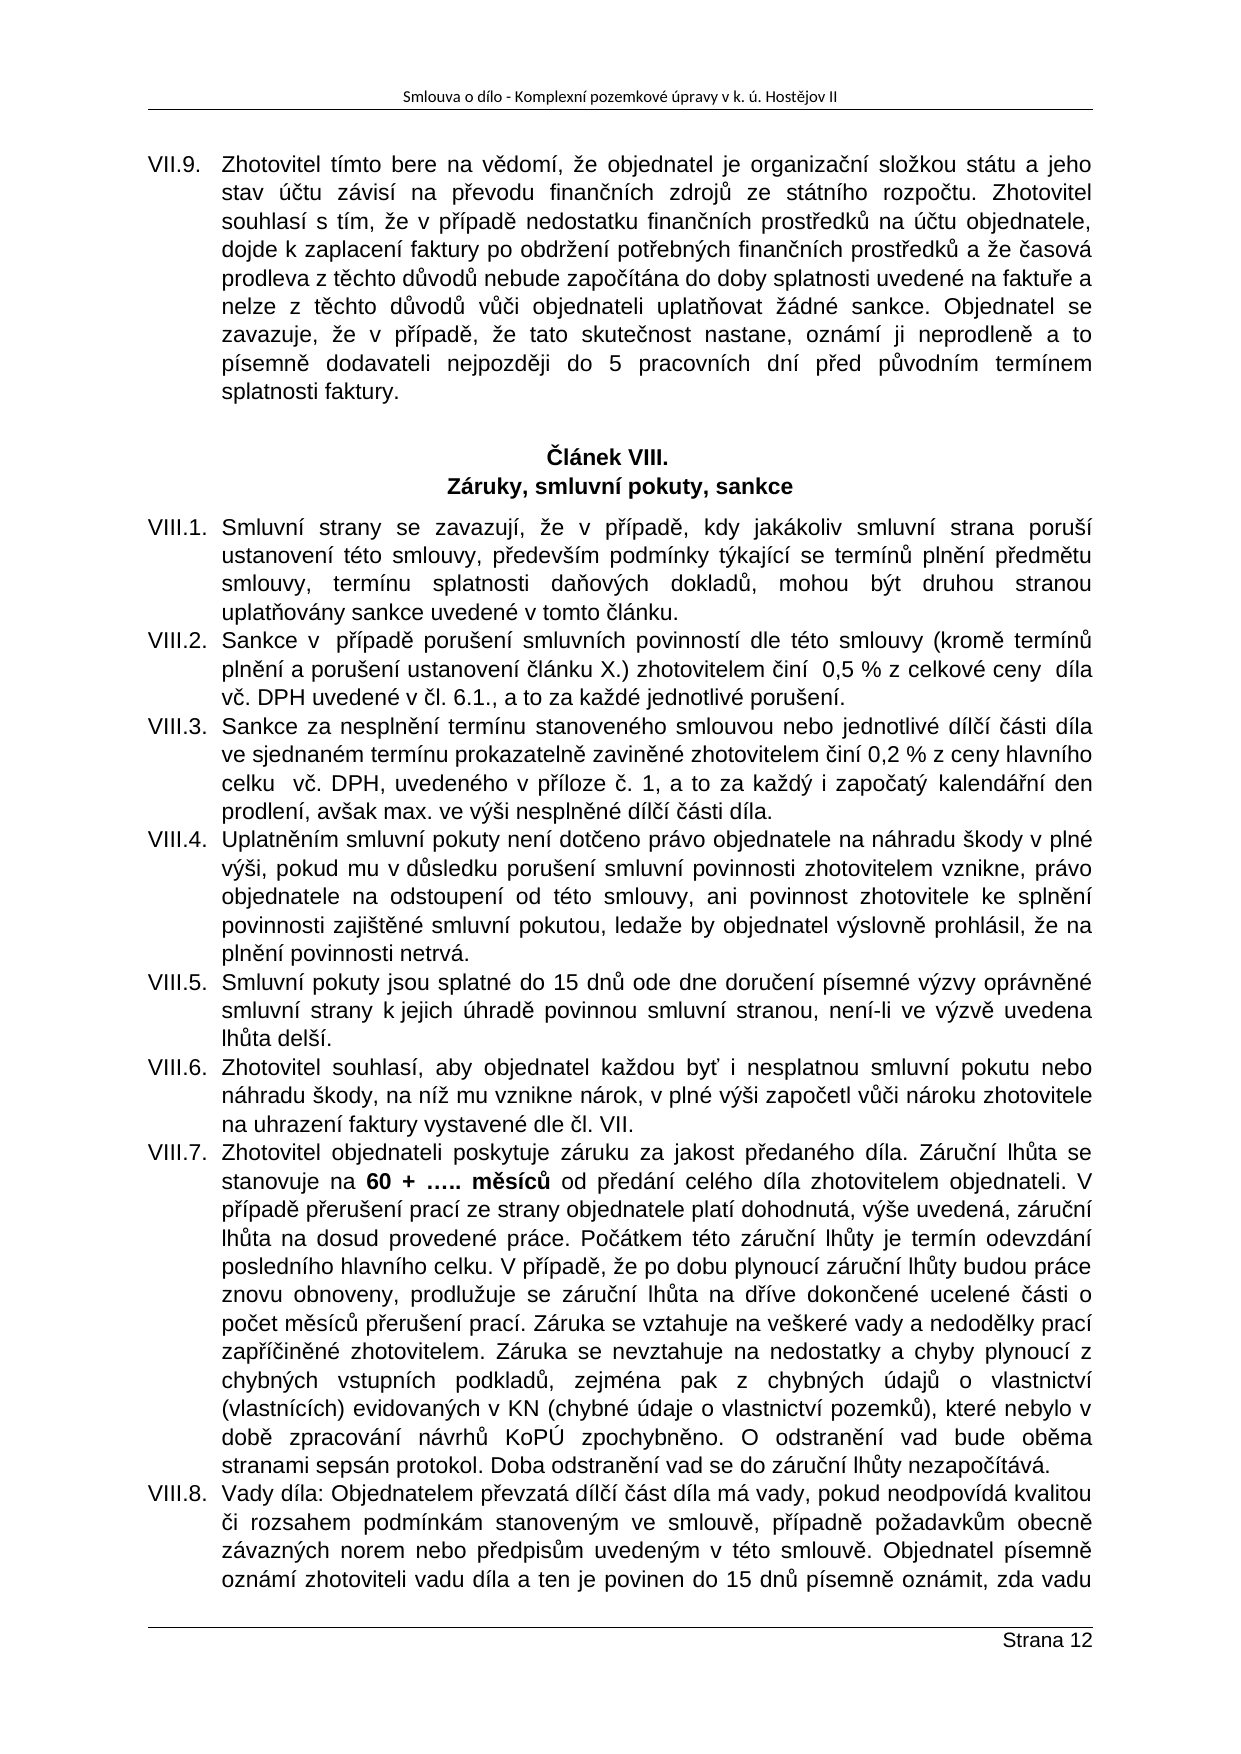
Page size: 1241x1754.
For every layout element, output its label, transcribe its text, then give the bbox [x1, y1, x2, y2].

list Zhotovitel souhlasí, aby objednatel každou byť i nesplatnou smluvní pokutu nebo náhradu škody, na níž mu vznikne nárok, v plné výši započetl vůči nároku zhotovitele na uhrazení faktury vystavené dle čl. VII. [148, 1054, 1093, 1137]
list Sankce v případě porušení smluvních povinností dle této smlouvy (kromě termínů plnění a porušení ustanovení článku X.) zhotovitelem činí 0,5 % z celkové ceny díla vč. DPH uvedené v čl. 6.1., a to za každé jednotlivé porušení. [148, 627, 1093, 711]
list Uplatněním smluvní pokuty není dotčeno právo objednatele na náhradu škody v plné výši, pokud mu v důsledku porušení smluvní povinnosti zhotovitelem vznikne, právo objednatele na odstoupení od této smlouvy, ani povinnost zhotovitele ke splnění povinnosti zajištěné smluvní pokutou, ledaže by objednatel výslovně prohlásil, že na plnění povinnosti netrvá. [148, 826, 1093, 966]
subtitle Záruky, smluvní pokuty, sankce [148, 444, 1093, 499]
list Sankce za nesplnění termínu stanoveného smlouvou nebo jednotlivé dílčí části díla ve sjednaném termínu prokazatelně zaviněné zhotovitelem činí 0,2 % z ceny hlavního celku vč. DPH, uvedeného v příloze č. 1, a to za každý i započatý kalendářní den prodlení, avšak max. ve výši nesplněné dílčí části díla. [148, 713, 1093, 824]
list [148, 1480, 1093, 1592]
list Smluvní strany se zavazují, že v případě, kdy jakákoliv smluvní strana poruší ustanovení této smlouvy, především podmínky týkající se termínů plnění předmětu smlouvy, termínu splatnosti daňových dokladů, mohou být druhou stranou uplatňovány sankce uvedené v tomto článku. [148, 513, 1093, 625]
list Smluvní pokuty jsou splatné do 15 dnů ode dne doručení písemné výzvy oprávněné smluvní strany k jejich úhradě povinnou smluvní stranou, není-li ve výzvě uvedena lhůta delší. [148, 968, 1093, 1052]
list Zhotovitel tímto bere na vědomí, že objednatel je organizační složkou státu a jeho stav účtu závisí na převodu finančních zdrojů ze státního rozpočtu. Zhotovitel souhlasí s tím, že v případě nedostatku finančních prostředků na účtu objednatele, dojde k zaplacení faktury po obdržení potřebných finančních prostředků a že časová prodleva z těchto důvodů nebude započítána do doby splatnosti uvedené na faktuře a nelze z těchto důvodů vůči objednateli uplatňovat žádné sankce. Objednatel se zavazuje, že v případě, že tato skutečnost nastane, oznámí ji neprodleně a to písemně dodavateli nejpozději do 5 pracovních dní před původním termínem splatnosti faktury. [148, 151, 1093, 404]
list Zhotovitel objednateli poskytuje záruku za jakost předaného díla. Záruční lhůta se stanovuje na 60 + ….. měsíců od předání celého díla zhotovitelem objednateli. V případě přerušení prací ze strany objednatele platí dohodnutá, výše uvedená, záruční lhůta na dosud provedené práce. Počátkem této záruční lhůty je termín odevzdání posledního hlavního celku. V případě, že po dobu plynoucí záruční lhůty budou práce znovu obnoveny, prodlužuje se záruční lhůta na dříve dokončené ucelené části o počet měsíců přerušení prací. Záruka se vztahuje na veškeré vady a nedodělky prací zapříčiněné zhotovitelem. Záruka se nevztahuje na nedostatky a chyby plynoucí z chybných vstupních podkladů, zejména pak z chybných údajů o vlastnictví (vlastnících) evidovaných v KN (chybné údaje o vlastnictví pozemků), které nebylo v době zpracování návrhů KoPÚ zpochybněno. O odstranění vad bude oběma stranami sepsán protokol. Doba odstranění vad se do záruční lhůty nezapočítává. [148, 1139, 1093, 1478]
